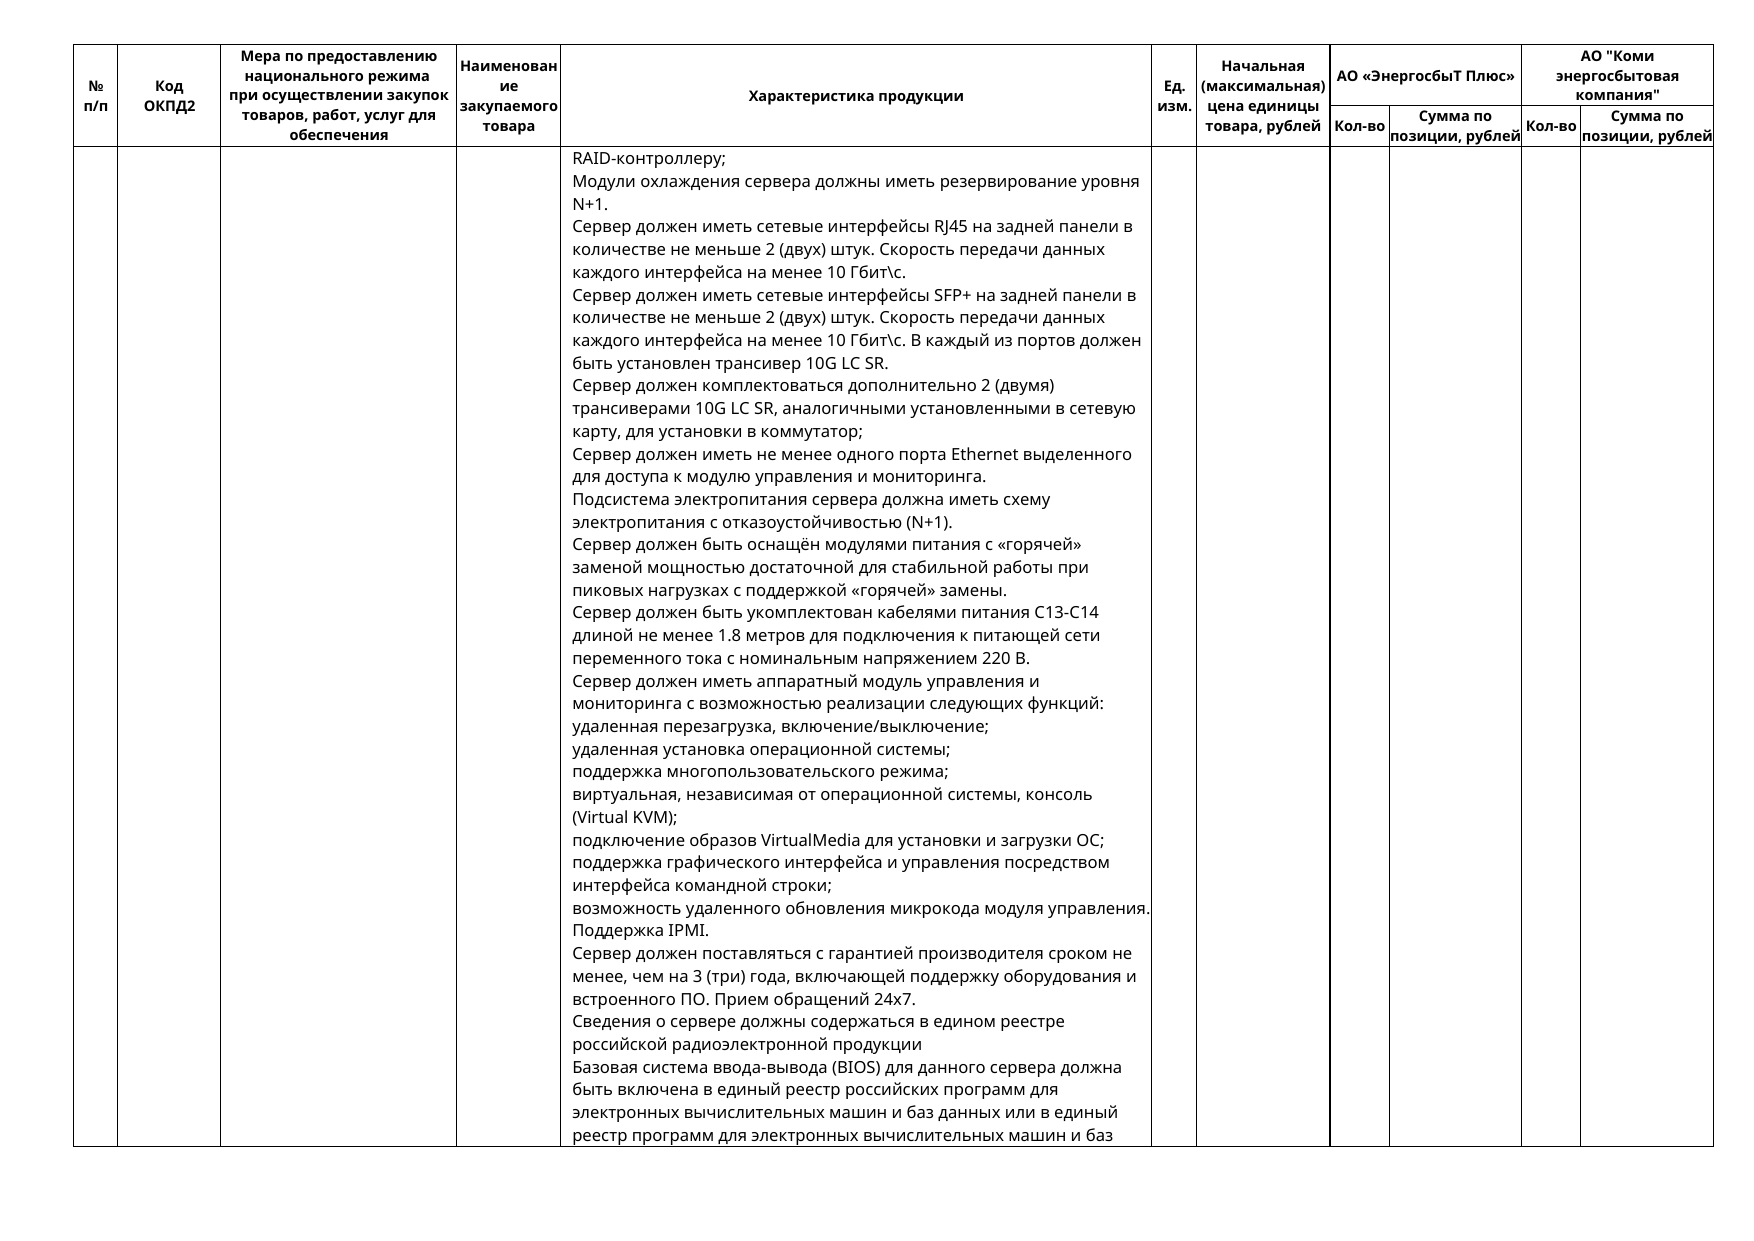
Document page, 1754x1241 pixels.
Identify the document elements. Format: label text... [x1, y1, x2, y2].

table_cell Сумма по позиции, рублей [1581, 106, 1713, 146]
table_header Наименование закупаемого товара [457, 45, 560, 146]
table_header Мера по предоставлению национального режима при осуществлении закупок товаров, работ, услуг для обеспечения государственных и муниципальных нужд, закупок товаров, работ, услуг отдельными видами юридических лиц (ПП РФ 1875 от 23.12.2024) [221, 45, 456, 146]
table_cell Сумма по позиции, рублей [1390, 106, 1521, 146]
table_header Характеристика продукции [561, 45, 1151, 146]
table_header Ед. изм. [1152, 45, 1196, 146]
table_cell [221, 147, 456, 1146]
table_header Начальная (максимальная) цена единицы товара, рублей [1197, 45, 1329, 146]
table_header АО "Коми энергосбытовая компания" [1522, 45, 1713, 105]
table_cell Кол-во [1331, 106, 1389, 146]
table_header Код ОКПД2 [118, 45, 220, 146]
table_header АО «ЭнергосбыТ Плюс» [1331, 45, 1521, 105]
table_cell Кол-во [1522, 106, 1580, 146]
table_header № п/п [74, 45, 117, 146]
